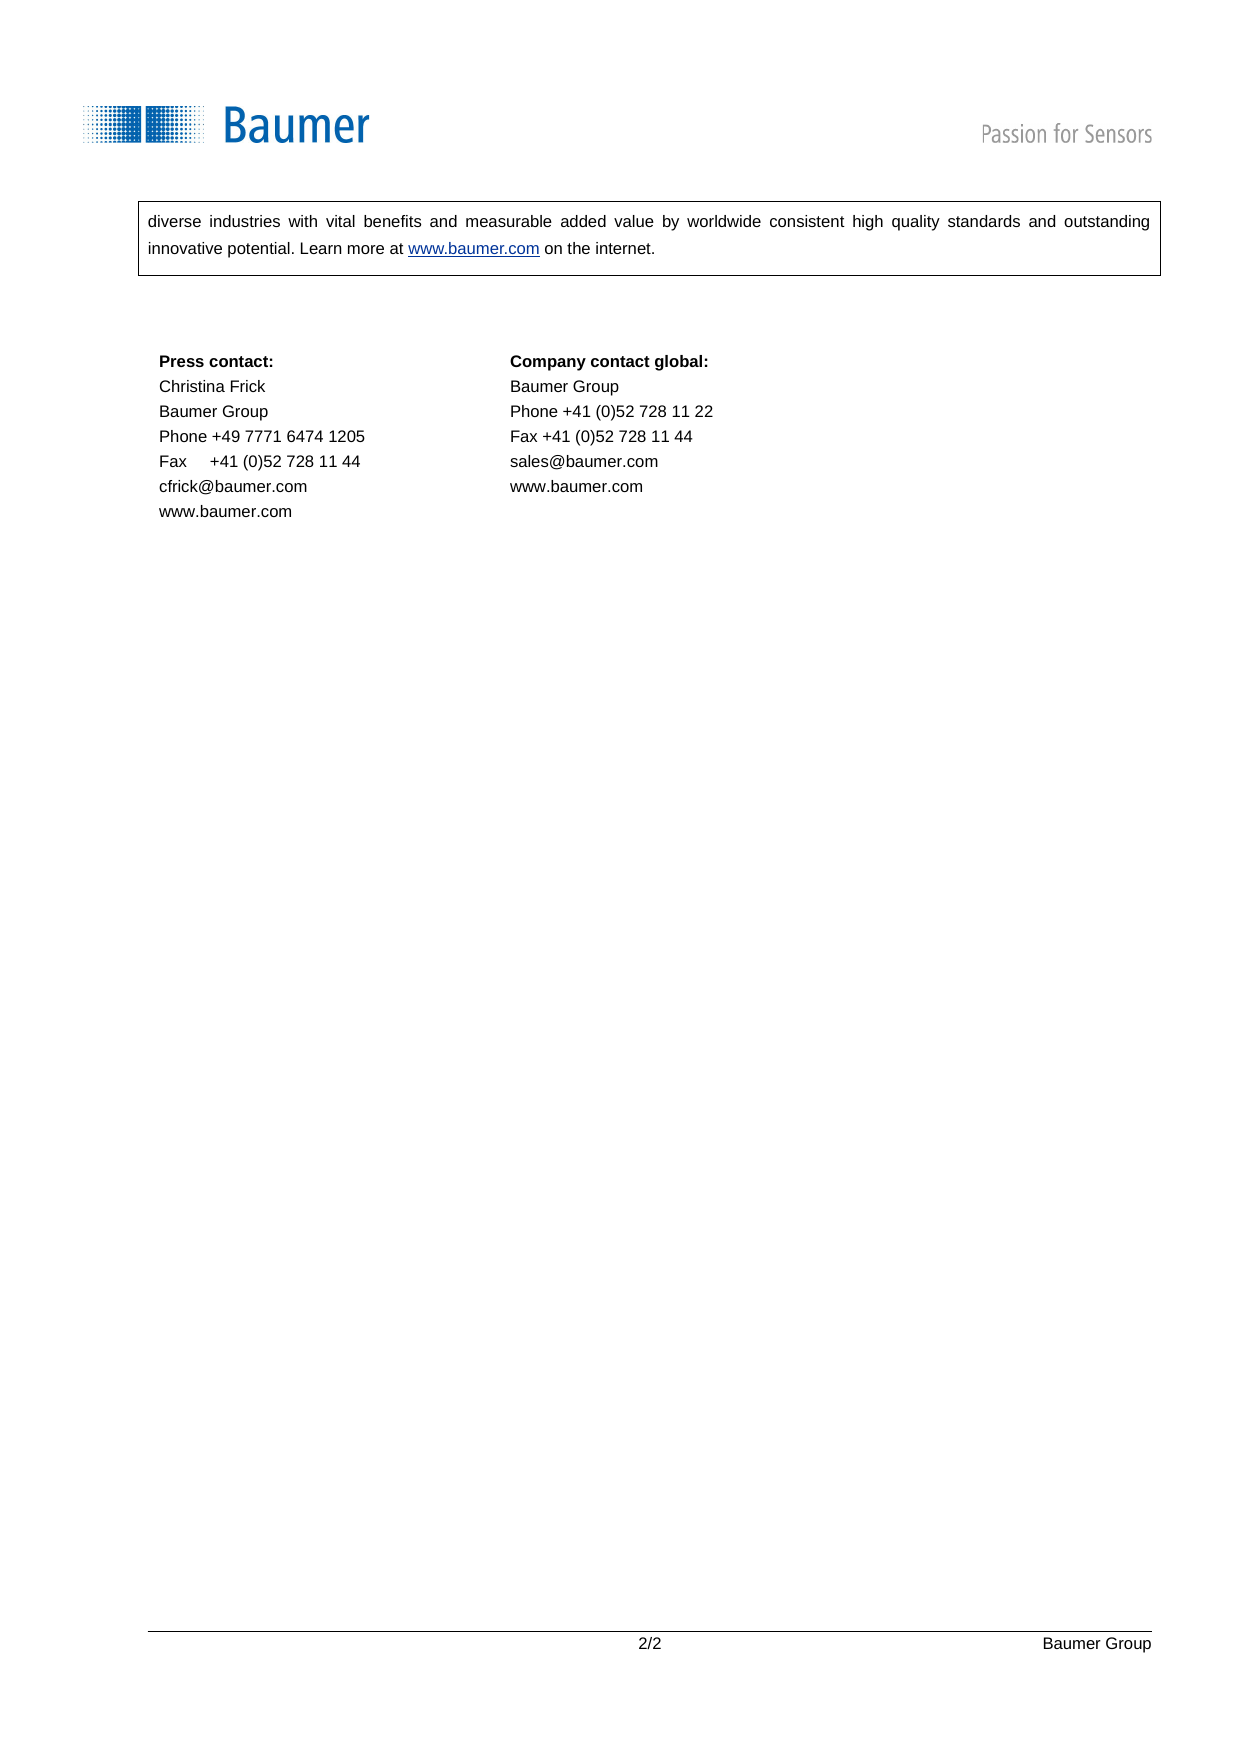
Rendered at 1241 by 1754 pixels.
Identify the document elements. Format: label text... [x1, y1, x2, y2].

table_header Company contact global: Baumer Group Phone +41 (0)52 728 11 22 Fax +41 (0)52 728 11 44 sales@baumer.com www.baumer.com [499, 348, 862, 523]
picture [982, 123, 1152, 143]
table_header Press contact: Christina Frick Baumer Group Phone +49 7771 6474 1205 Fax +41 (0)52 728 11 44 cfrick@baumer.com www.baumer.com [148, 348, 498, 523]
picture [83, 106, 370, 143]
